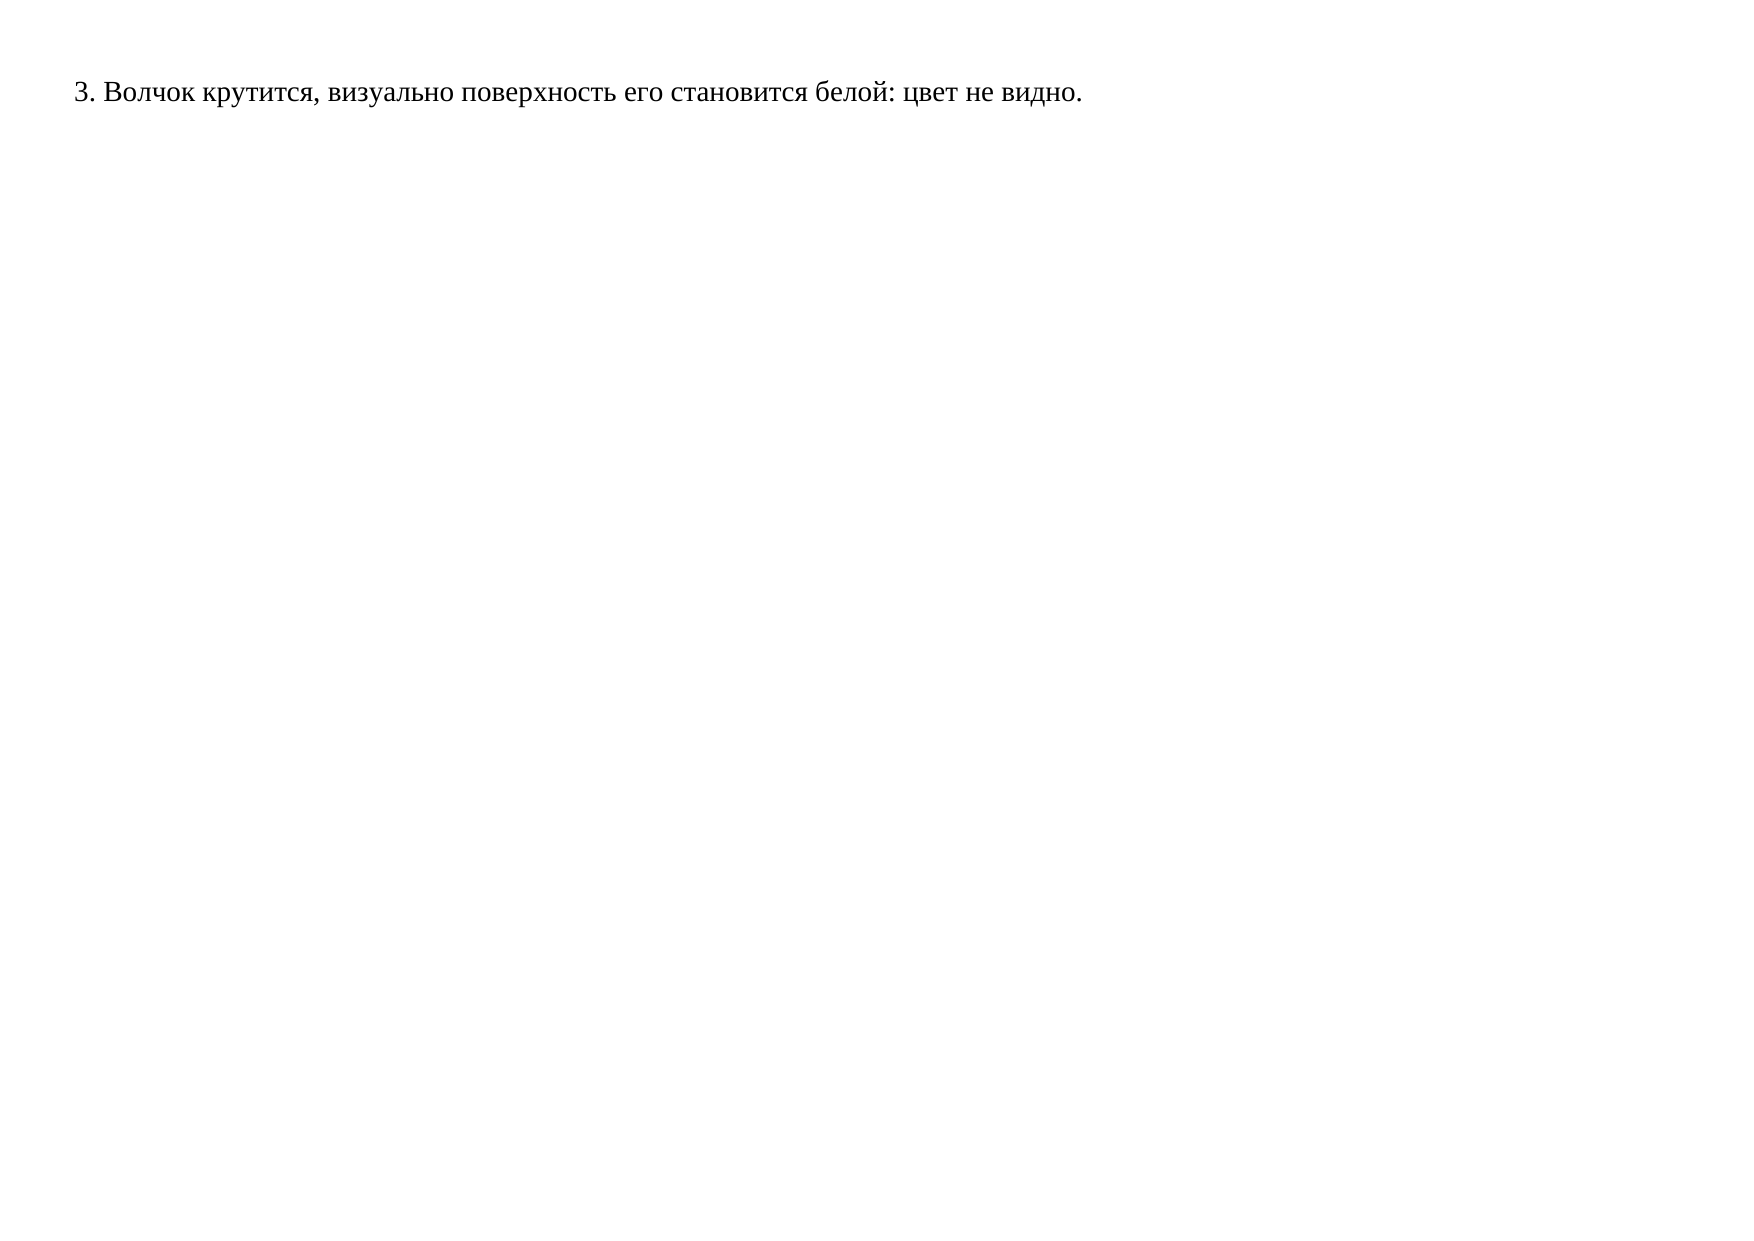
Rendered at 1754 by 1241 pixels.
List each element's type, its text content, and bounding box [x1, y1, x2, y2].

text 3. Волчок крутится, визуально поверхность его становится белой: цвет не видно. [74, 74, 1698, 107]
